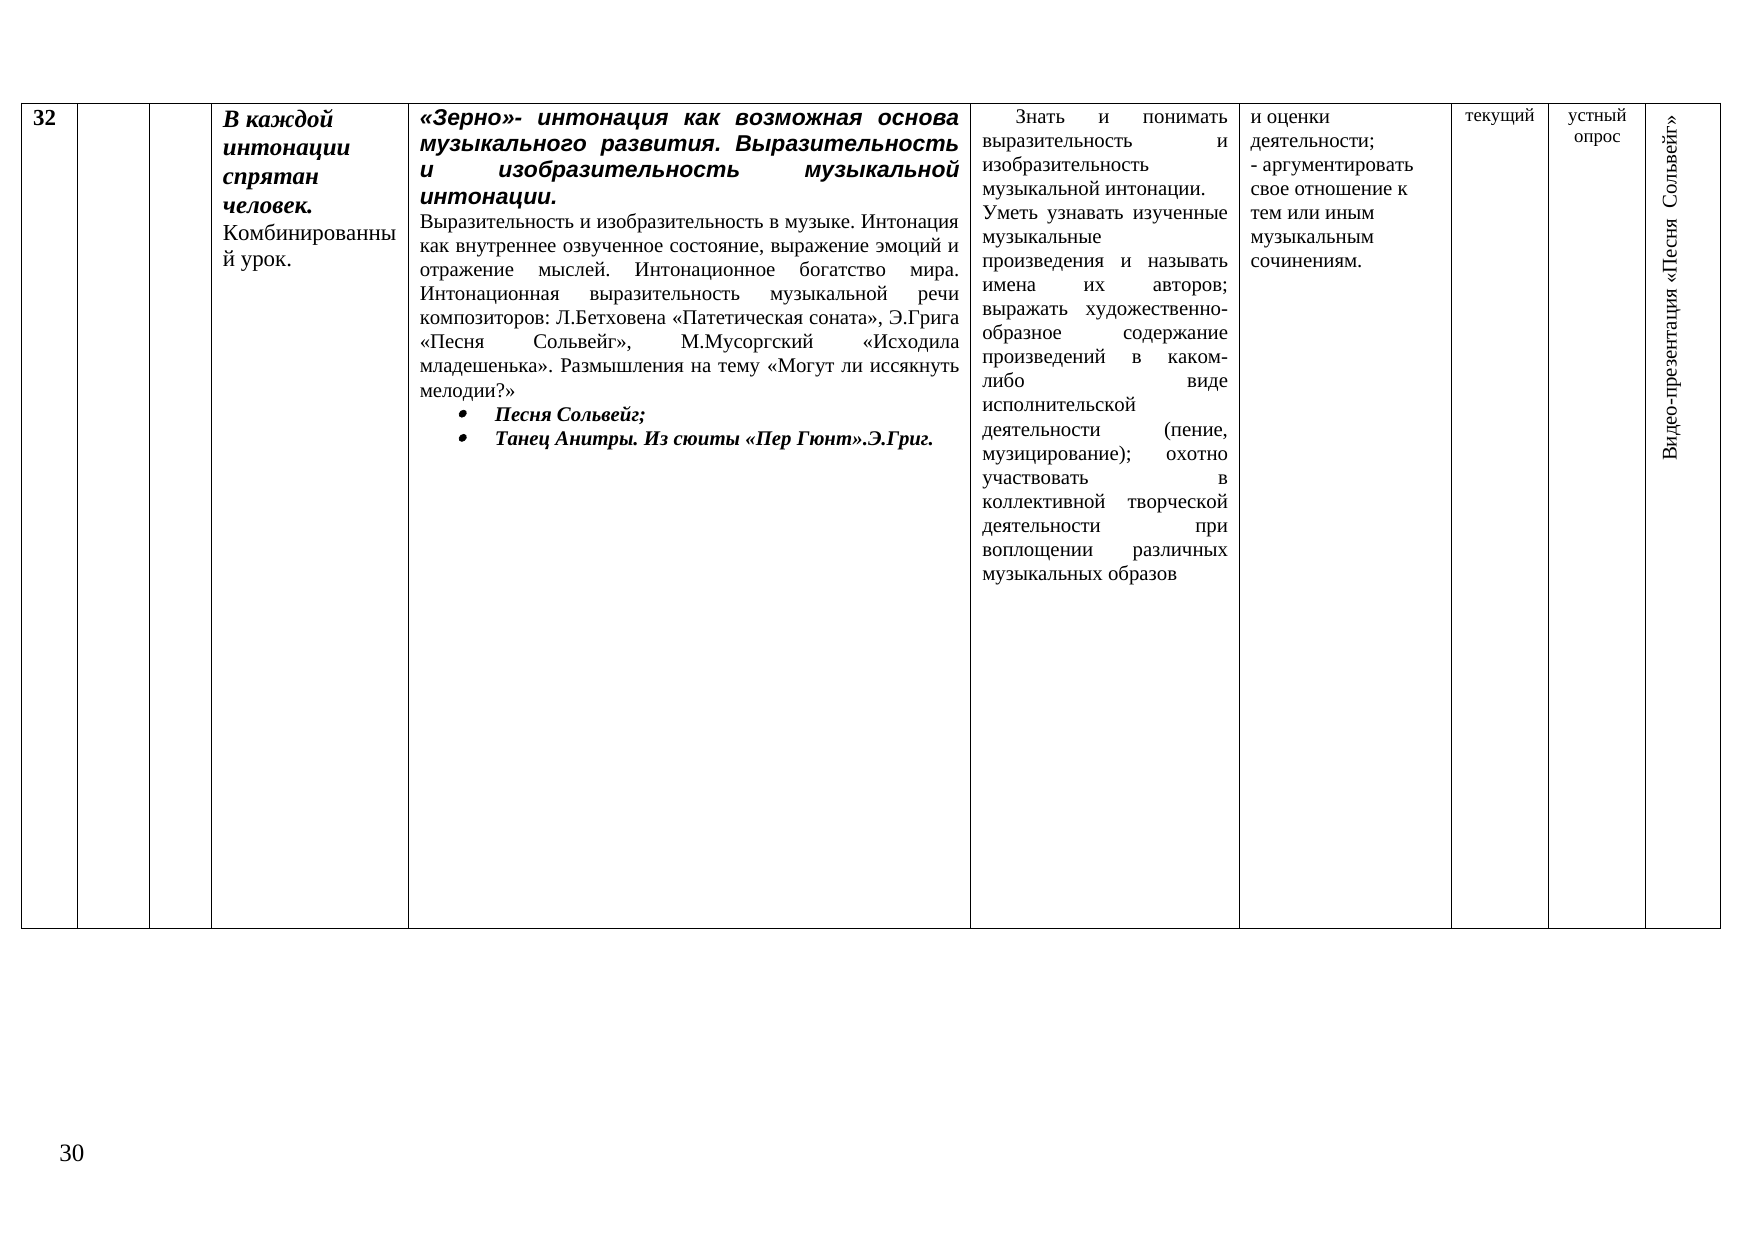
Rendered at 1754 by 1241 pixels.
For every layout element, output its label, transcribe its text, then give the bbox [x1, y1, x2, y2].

table_cell текущий [1452, 104, 1548, 927]
table_cell Видео-презентация «Песня Сольвейг» [1646, 104, 1720, 927]
table_cell 32 [22, 104, 77, 927]
table_cell В каждой интонации спрятан человек. Комбинированный урок. [212, 104, 408, 927]
table_cell Знать и понимать выразительность и изобразительность музыкальной интонации. Уметь узнавать изученные музыкальные произведения и называть имена их авторов; выражать художественно-образное содержание произведений в каком-либо виде исполнительской деятельности (пение, музицирование); охотно участвовать в коллективной творческой деятельности при воплощении различных музыкальных образов [971, 104, 1239, 927]
table_cell устный опрос [1549, 104, 1645, 927]
table_cell [150, 104, 211, 927]
table_cell [78, 104, 149, 927]
table_cell «Зерно»- интонация как возможная основа музыкального развития. Выразительность и изобразительность музыкальной интонации. Выразительность и изобразительность в музыке. Интонация как внутреннее озвученное состояние, выражение эмоций и отражение мыслей. Интонационное богатство мира. Интонационная выразительность музыкальной речи композиторов: Л.Бетховена «Патетическая соната», Э.Грига «Песня Сольвейг», М.Мусоргский «Исходила младешенька». Размышления на тему «Могут ли иссякнуть мелодии?» Песня Сольвейг; Танец Анитры. Из сюиты «Пер Гюнт».Э.Григ. [409, 104, 970, 927]
